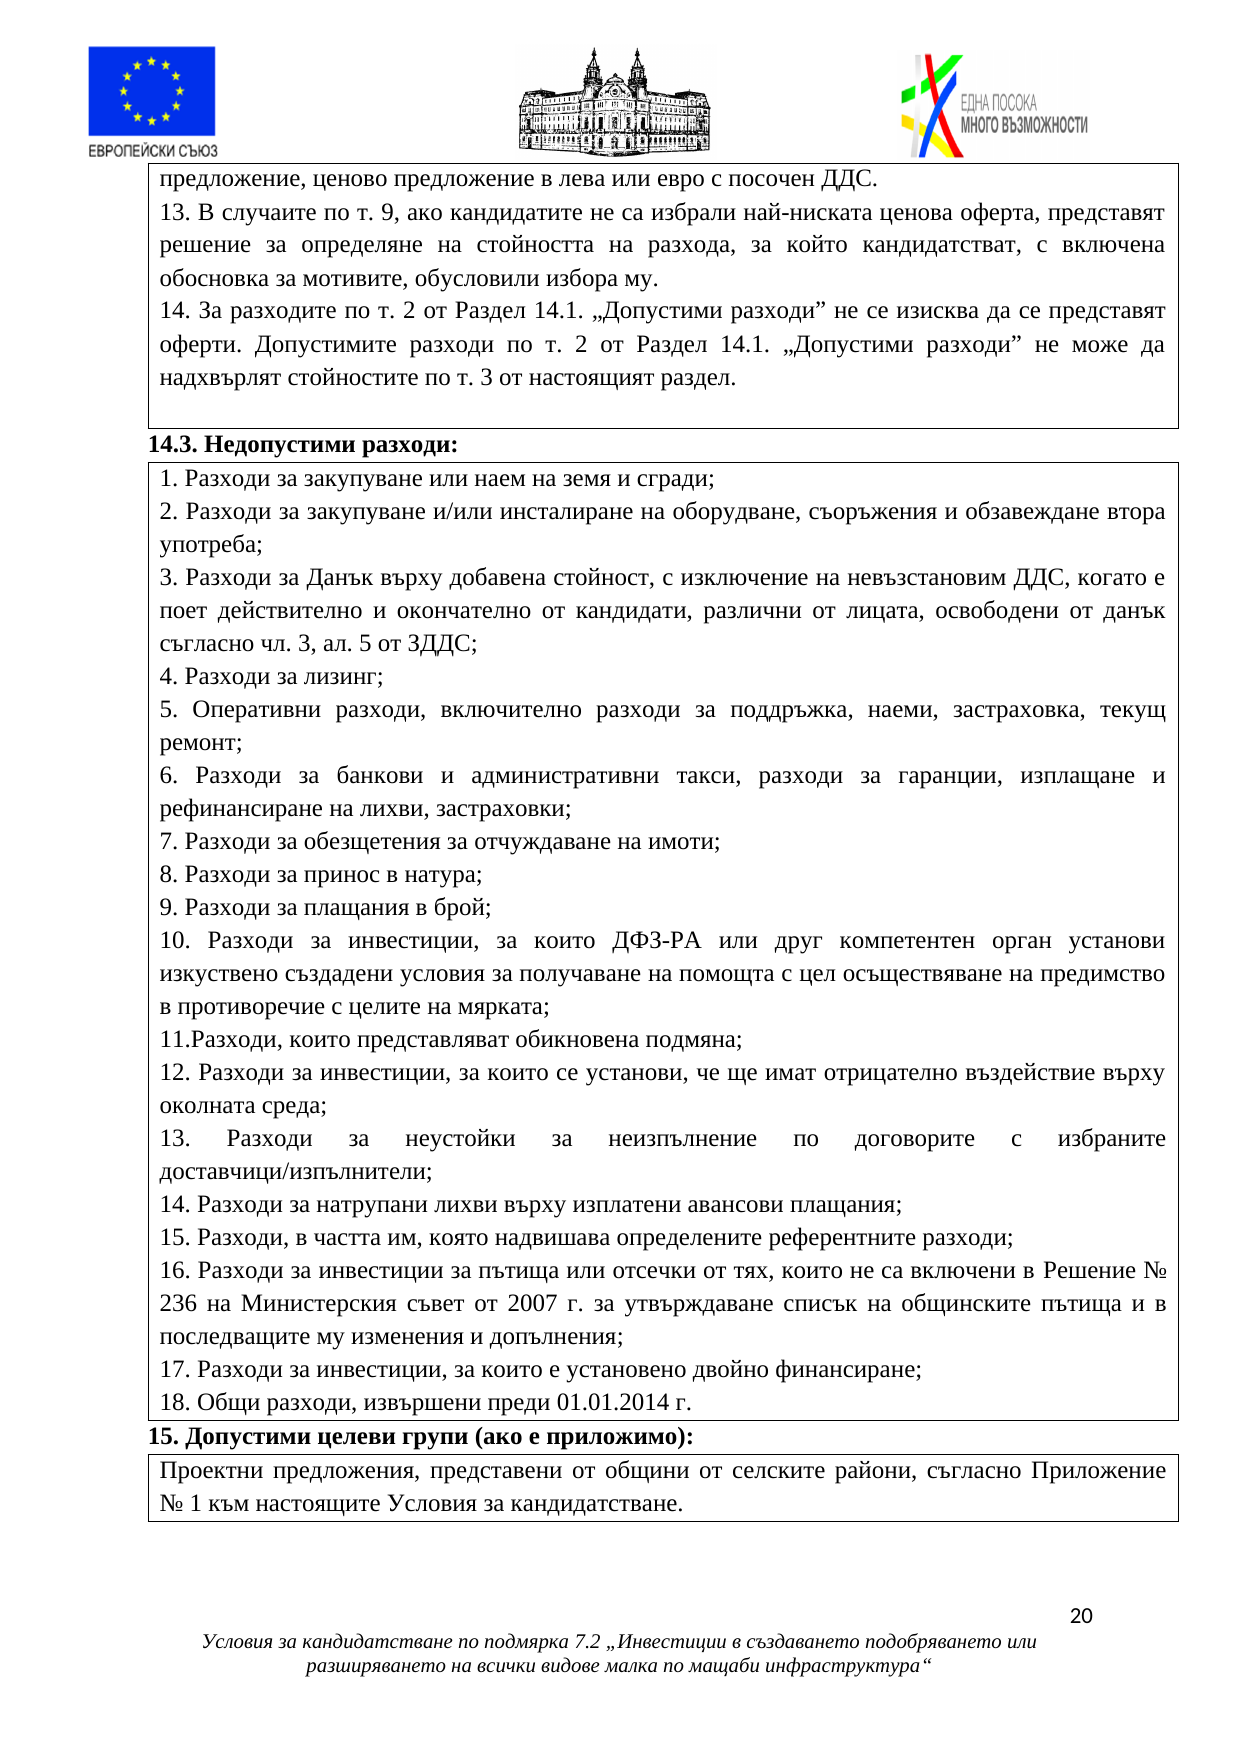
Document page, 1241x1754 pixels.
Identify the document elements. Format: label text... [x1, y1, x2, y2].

table_header Проектни предложения, представени от общини от селските райони, съгласно Приложение № 1 към настоящите Условия за кандидатстване. [149, 1455, 1178, 1521]
picture [514, 44, 718, 160]
picture [896, 50, 1090, 160]
subtitle 14.3. Недопустими разходи: [148, 429, 1093, 457]
table_header 1. Разходи за закупуване или наем на земя и сгради; 2. Разходи за закупуване и/или инсталиране на оборудване, съоръжения и обзавеждане втора употреба; 3. Разходи за Данък върху добавена стойност, с изключение на невъзстановим ДДС, когато е поет действително и окончателно от кандидати, различни от лицата, освободени от данък съгласно чл. 3, ал. 5 от ЗДДС; 4. Разходи за лизинг; 5. Оперативни разходи, включително разходи за поддръжка, наеми, застраховка, текущ ремонт; 6. Разходи за банкови и административни такси, разходи за гаранции, изплащане и рефинансиране на лихви, застраховки; 7. Разходи за обезщетения за отчуждаване на имоти; 8. Разходи за принос в натура; 9. Разходи за плащания в брой; 10. Разходи за инвестиции, за които ДФЗ-РА или друг компетентен орган установи изкуствено създадени условия за получаване на помощта с цел осъществяване на предимство в противоречие с целите на мярката; 11.Разходи, които представляват обикновена подмяна; 12. Разходи за инвестиции, за които се установи, че ще имат отрицателно въздействие върху околната среда; 13. Разходи за неустойки за неизпълнение по договорите с избраните доставчици/изпълнители; 14. Разходи за натрупани лихви върху изплатени авансови плащания; 15. Разходи, в частта им, която надвишава определените референтните разходи; 16. Разходи за инвестиции за пътища или отсечки от тях, които не са включени в Решение № 236 на Министерския съвет от 2007 г. за утвърждаване списък на общинските пътища и в последващите му изменения и допълнения; 17. Разходи за инвестиции, за които е установено двойно финансиране; 18. Общи разходи, извършени преди 01.01.2014 г. [149, 463, 1178, 1420]
picture [88, 45, 219, 160]
subtitle 15. Допустими целеви групи (ако е приложимо): [148, 1421, 1093, 1450]
